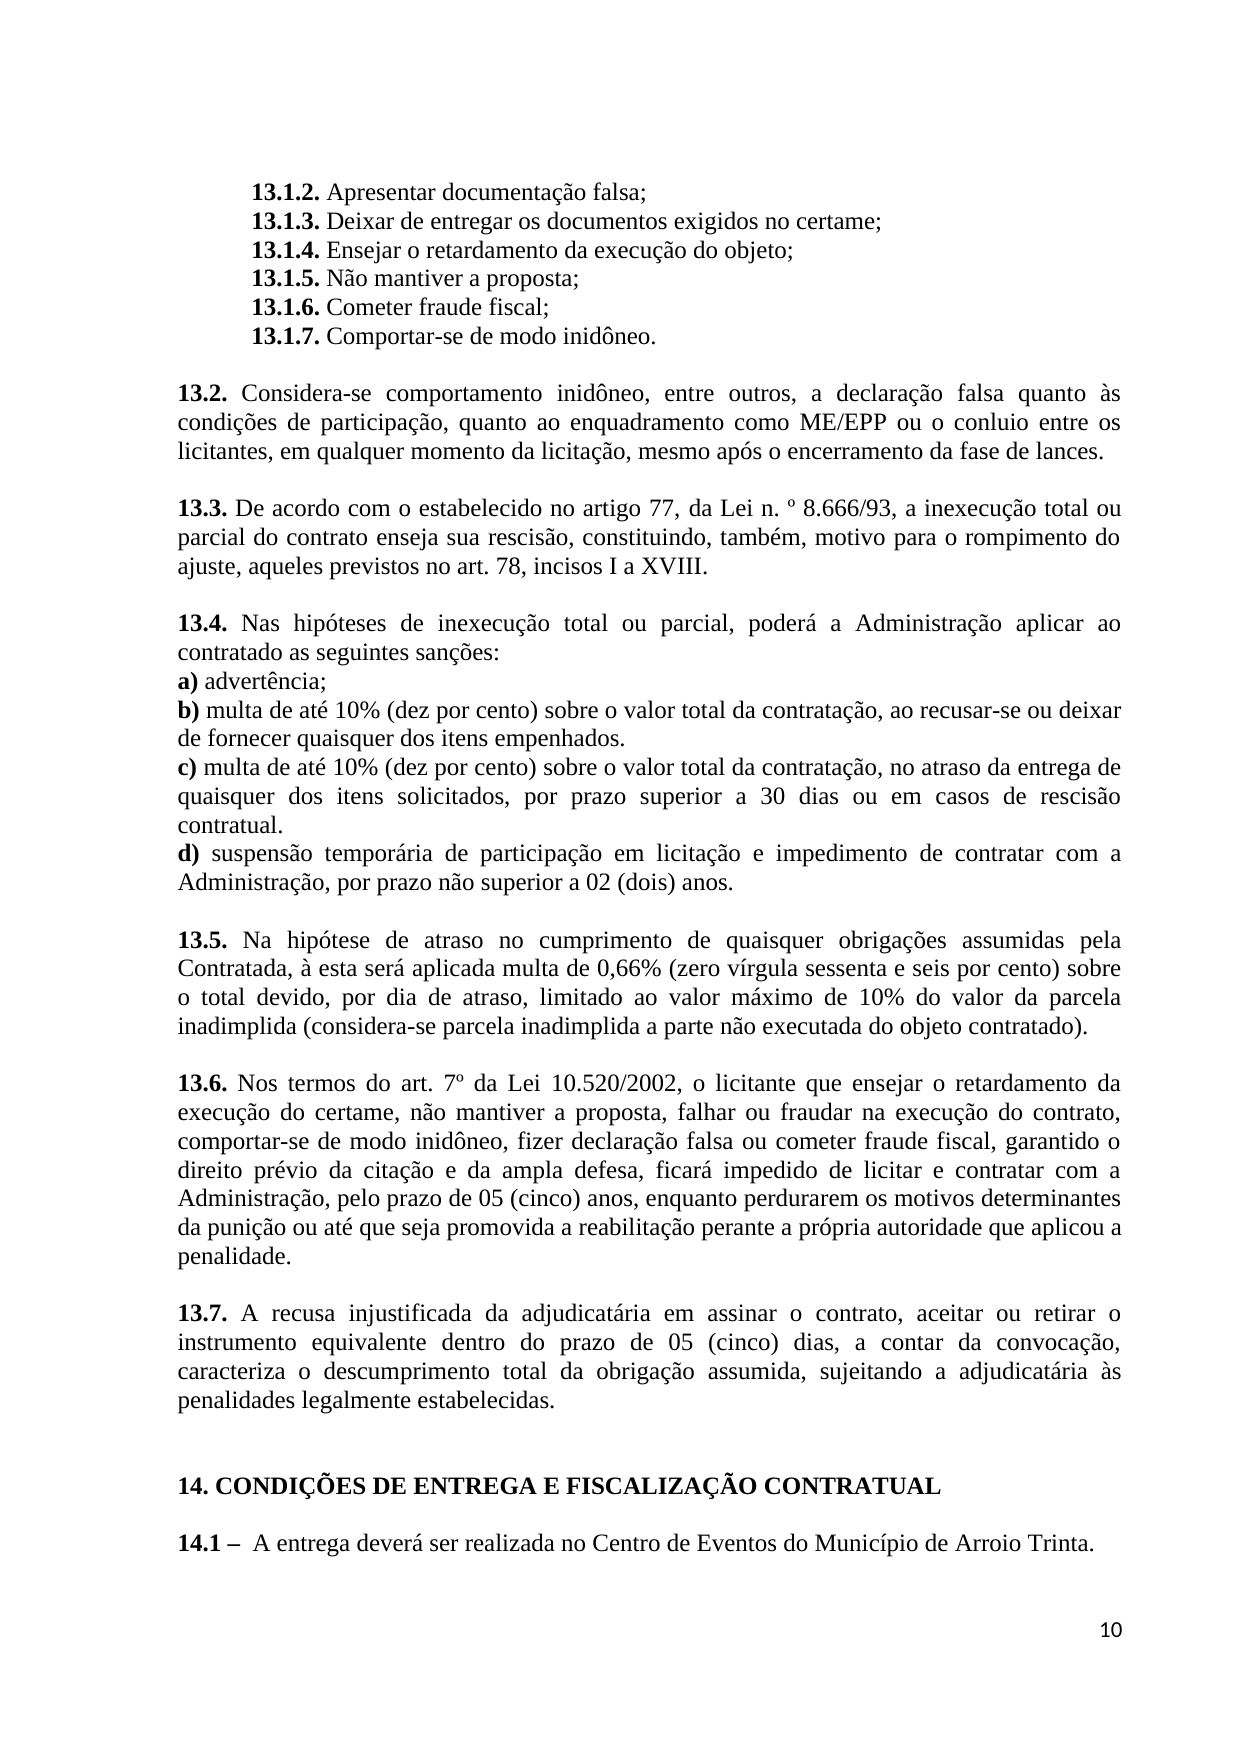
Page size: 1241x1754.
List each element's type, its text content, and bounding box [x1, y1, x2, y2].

text 13.6. Nos termos do art. 7º da Lei 10.520/2002, o licitante que ensejar o retardamento da execução do certame, não mantiver a proposta, falhar ou fraudar na execução do contrato, comportar-se de modo inidôneo, fizer declaração falsa ou cometer fraude fiscal, garantido o direito prévio da citação e da ampla defesa, ficará impedido de licitar e contratar com a Administração, pelo prazo de 05 (cinco) anos, enquanto perdurarem os motivos determinantes da punição ou até que seja promovida a reabilitação perante a própria autoridade que aplicou a penalidade. [177, 1068, 1122, 1270]
text 13.1.7. Comportar-se de modo inidôneo. [177, 321, 1122, 350]
text a) advertência; [177, 666, 1122, 695]
text b) multa de até 10% (dez por cento) sobre o valor total da contratação, ao recusar-se ou deixar de fornecer quaisquer dos itens empenhados. [177, 695, 1122, 752]
text d) suspensão temporária de participação em licitação e impedimento de contratar com a Administração, por prazo não superior a 02 (dois) anos. [177, 838, 1122, 896]
text 13.7. A recusa injustificada da adjudicatária em assinar o contrato, aceitar ou retirar o instrumento equivalente dentro do prazo de 05 (cinco) dias, a contar da convocação, caracteriza o descumprimento total da obrigação assumida, sujeitando a adjudicatária às penalidades legalmente estabelecidas. [177, 1298, 1122, 1413]
text 13.4. Nas hipóteses de inexecução total ou parcial, poderá a Administração aplicar ao contratado as seguintes sanções: [177, 608, 1122, 666]
text 13.1.6. Cometer fraude fiscal; [177, 292, 1122, 321]
text c) multa de até 10% (dez por cento) sobre o valor total da contratação, no atraso da entrega de quaisquer dos itens solicitados, por prazo superior a 30 dias ou em casos de rescisão contratual. [177, 752, 1122, 838]
text 13.1.2. Apresentar documentação falsa; [177, 177, 1122, 206]
text 13.1.3. Deixar de entregar os documentos exigidos no certame; [177, 206, 1122, 235]
text 14.1 – A entrega deverá ser realizada no Centro de Eventos do Município de Arroio Trinta. [177, 1528, 1122, 1557]
text 13.3. De acordo com o estabelecido no artigo 77, da Lei n. º 8.666/93, a inexecução total ou parcial do contrato enseja sua rescisão, constituindo, também, motivo para o rompimento do ajuste, aqueles previstos no art. 78, incisos I a XVIII. [177, 493, 1122, 580]
text 14. CONDIÇÕES DE ENTREGA E FISCALIZAÇÃO CONTRATUAL [177, 1471, 1122, 1500]
text 13.1.4. Ensejar o retardamento da execução do objeto; [177, 235, 1122, 263]
text 13.2. Considera-se comportamento inidôneo, entre outros, a declaração falsa quanto às condições de participação, quanto ao enquadramento como ME/EPP ou o conluio entre os licitantes, em qualquer momento da licitação, mesmo após o encerramento da fase de lances. [177, 378, 1122, 465]
text 13.1.5. Não mantiver a proposta; [177, 263, 1122, 292]
text 13.5. Na hipótese de atraso no cumprimento de quaisquer obrigações assumidas pela Contratada, à esta será aplicada multa de 0,66% (zero vírgula sessenta e seis por cento) sobre o total devido, por dia de atraso, limitado ao valor máximo de 10% do valor da parcela inadimplida (considera-se parcela inadimplida a parte não executada do objeto contratado). [177, 925, 1122, 1040]
